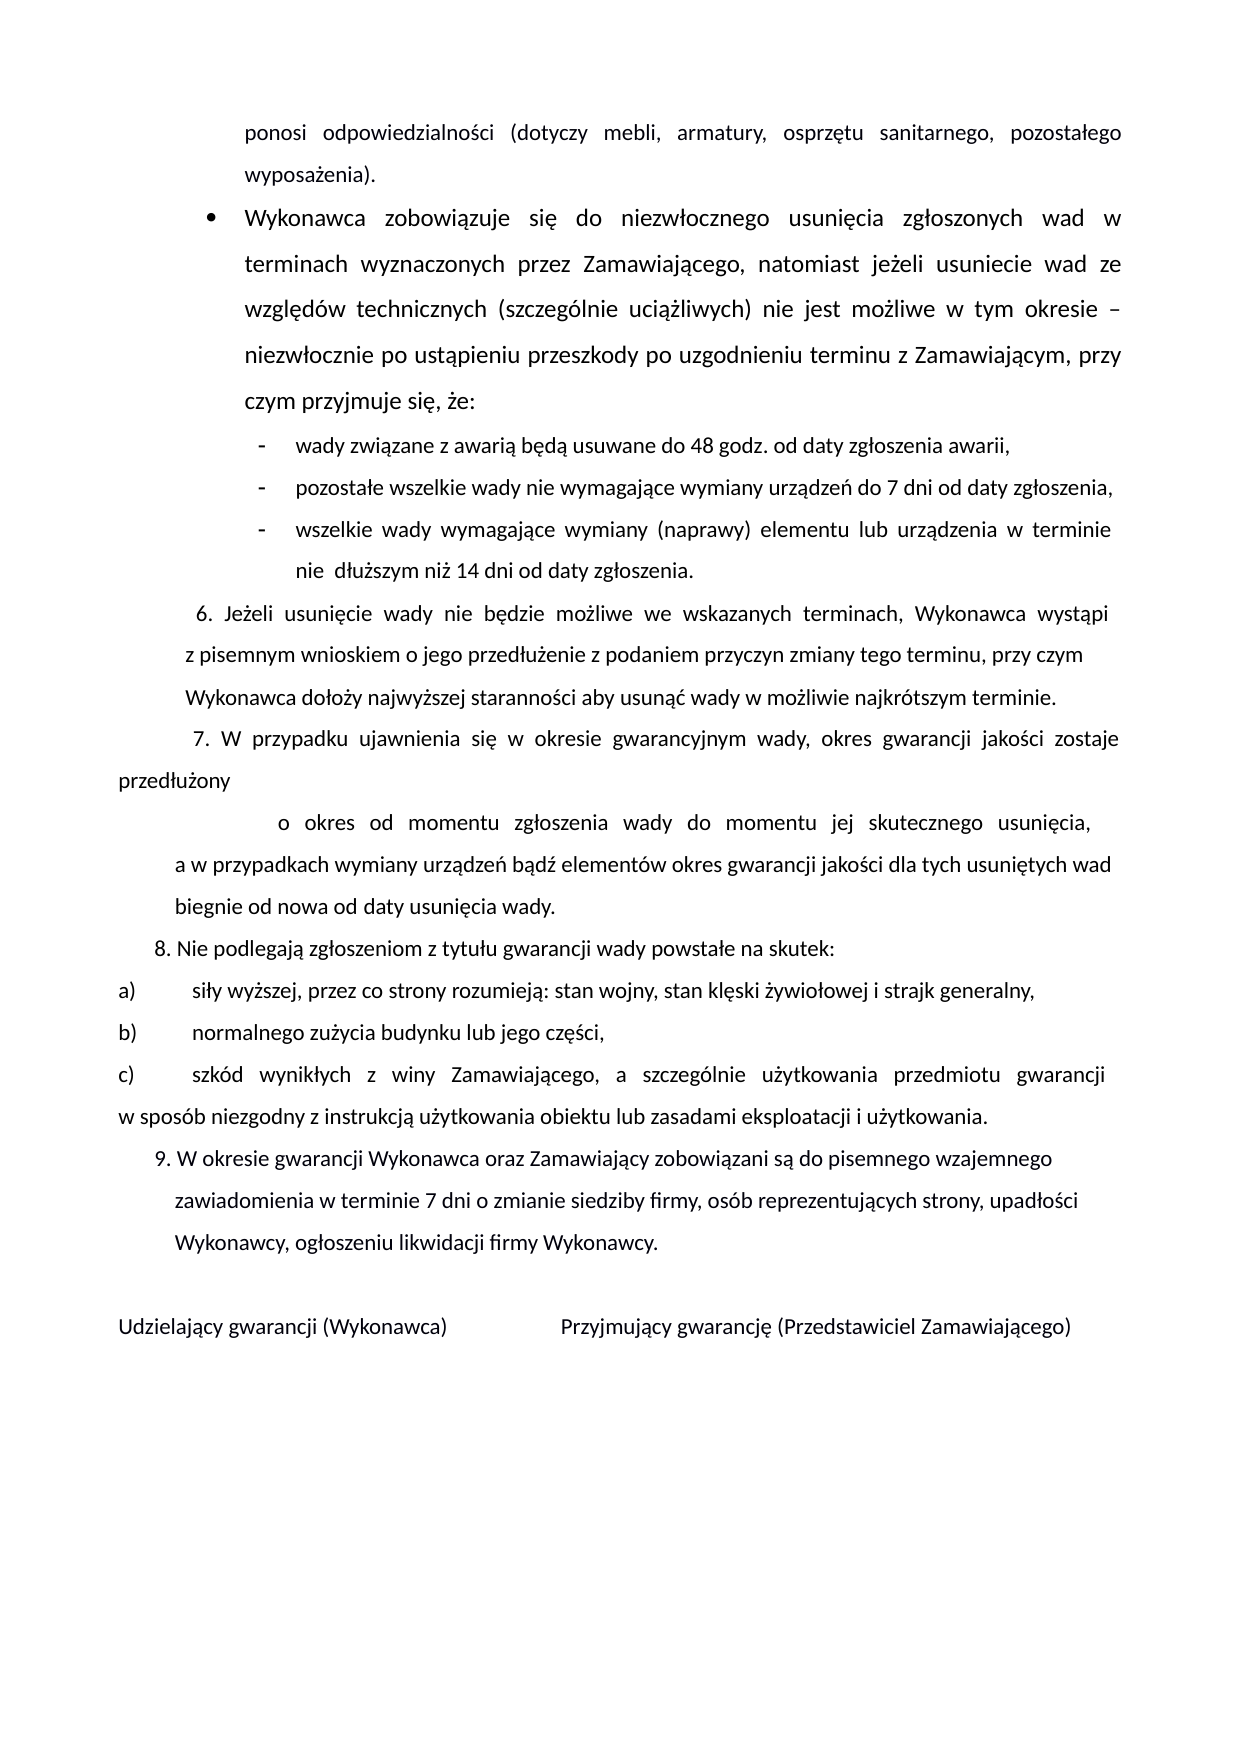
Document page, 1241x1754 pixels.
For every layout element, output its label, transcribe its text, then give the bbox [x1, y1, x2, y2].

list siły wyższej, przez co strony rozumieją: stan wojny, stan klęski żywiołowej i strajk generalny, [118, 976, 1122, 1004]
list szkód wynikłych z winy Zamawiającego, a szczególnie użytkowania przedmiotu gwarancji w sposób niezgodny z instrukcją użytkowania obiektu lub zasadami eksploatacji i użytkowania. [118, 1060, 1122, 1130]
text 7. W przypadku ujawnienia się w okresie gwarancyjnym wady, okres gwarancji jakości zostaje przedłużony [118, 724, 1122, 794]
text Wykonawca dołoży najwyższej staranności aby usunąć wady w możliwie najkrótszym terminie. [118, 683, 1122, 711]
text biegnie od nowa od daty usunięcia wady. [118, 892, 1122, 921]
text 6. Jeżeli usunięcie wady nie będzie możliwe we wskazanych terminach, Wykonawca wystąpi z pisemnym wnioskiem o jego przedłużenie z podaniem przyczyn zmiany tego terminu, przy czym [118, 599, 1122, 669]
list wady związane z awarią będą usuwane do 48 godz. od daty zgłoszenia awarii, [258, 431, 1122, 459]
text o okres od momentu zgłoszenia wady do momentu jej skutecznego usunięcia, a w przypadkach wymiany urządzeń bądź elementów okres gwarancji jakości dla tych usuniętych wad [118, 808, 1122, 878]
list pozostałe wszelkie wady nie wymagające wymiany urządzeń do 7 dni od daty zgłoszenia, [258, 473, 1122, 501]
text 9. W okresie gwarancji Wykonawca oraz Zamawiający zobowiązani są do pisemnego wzajemnego [118, 1144, 1122, 1172]
list normalnego zużycia budynku lub jego części, [118, 1018, 1122, 1046]
list Wykonawca zobowiązuje się do niezwłocznego usunięcia zgłoszonych wad w terminach wyznaczonych przez Zamawiającego, natomiast jeżeli usuniecie wad ze względów technicznych (szczególnie uciążliwych) nie jest możliwe w tym okresie – niezwłocznie po ustąpieniu przeszkody po uzgodnieniu terminu z Zamawiającym, przy czym przyjmuje się, że: [207, 202, 1122, 416]
text zawiadomienia w terminie 7 dni o zmianie siedziby firmy, osób reprezentujących strony, upadłości [118, 1186, 1122, 1214]
list wszelkie wady wymagające wymiany (naprawy) elementu lub urządzenia w terminie nie dłuższym niż 14 dni od daty zgłoszenia. [258, 515, 1122, 585]
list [207, 118, 1122, 188]
text Udzielający gwarancji (Wykonawca) Przyjmujący gwarancję (Przedstawiciel Zamawiającego) [118, 1312, 1122, 1340]
text Wykonawcy, ogłoszeniu likwidacji firmy Wykonawcy. [118, 1228, 1122, 1256]
text 8. Nie podlegają zgłoszeniom z tytułu gwarancji wady powstałe na skutek: [118, 934, 1122, 962]
